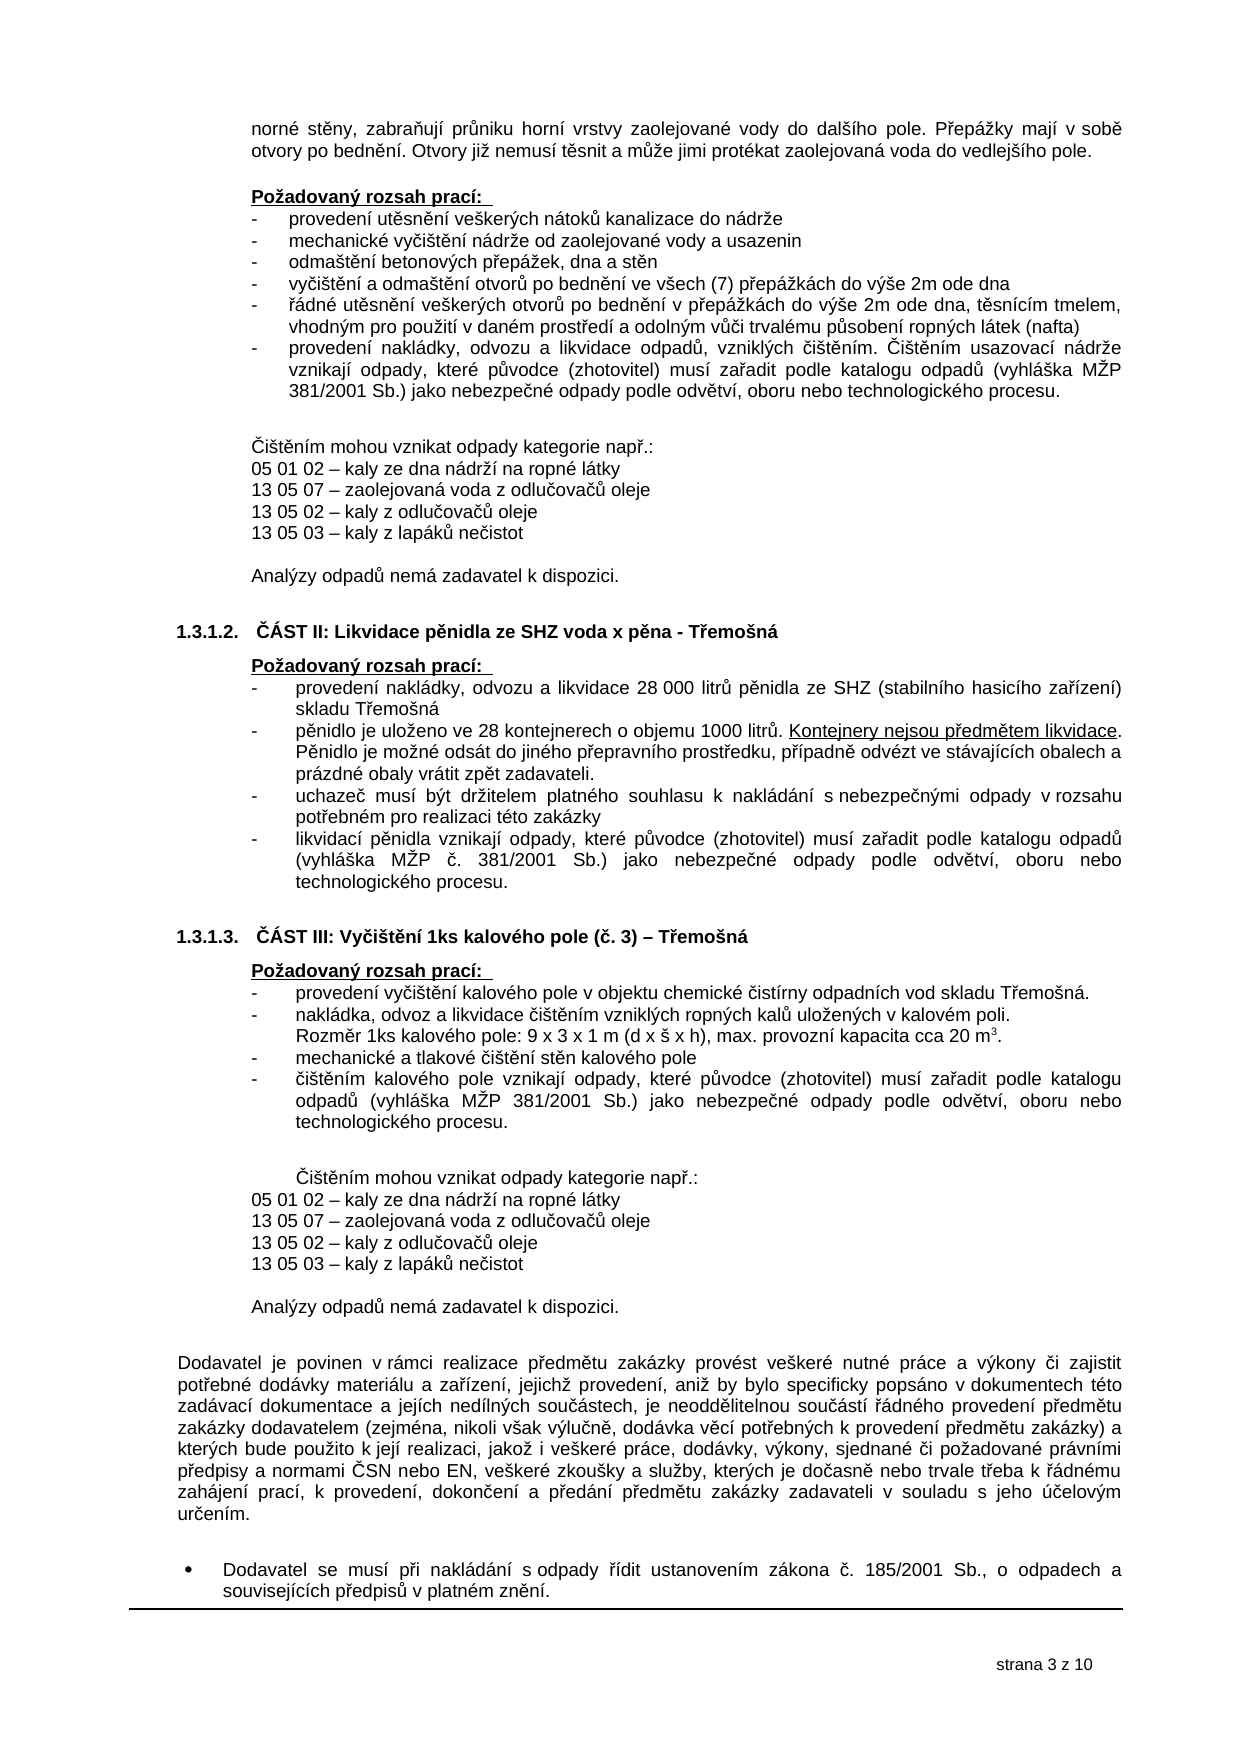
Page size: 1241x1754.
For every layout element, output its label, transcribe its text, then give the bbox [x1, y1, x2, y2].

list mechanické vyčištění nádrže od zaolejované vody a usazenin [251, 229, 1122, 251]
list provedení nakládky, odvozu a likvidace 28 000 litrů pěnidla ze SHZ (stabilního hasicího zařízení) skladu Třemošná [251, 677, 1122, 720]
list odmaštění betonových přepážek, dna a stěn [251, 251, 1122, 272]
text Dodavatel je povinen v rámci realizace předmětu zakázky provést veškeré nutné práce a výkony či zajistit potřebné dodávky materiálu a zařízení, jejichž provedení, aniž by bylo specificky popsáno v dokumentech této zadávací dokumentace a jejích nedílných součástech, je neoddělitelnou součástí řádného provedení předmětu zakázky dodavatelem (zejména, nikoli však výlučně, dodávka věcí potřebných k provedení předmětu zakázky) a kterých bude použito k její realizaci, jakož i veškeré práce, dodávky, výkony, sjednané či požadované právními předpisy a normami ČSN nebo EN, veškeré zkoušky a služby, kterých je dočasně nebo trvale třeba k řádnému zahájení prací, k provedení, dokončení a předání předmětu zakázky zadavateli v souladu s jeho účelovým určením. [177, 1352, 1122, 1524]
list provedení nakládky, odvozu a likvidace odpadů, vzniklých čištěním. Čištěním usazovací nádrže vznikají odpady, které původce (zhotovitel) musí zařadit podle katalogu odpadů (vyhláška MŽP 381/2001 Sb.) jako nebezpečné odpady podle odvětví, oboru nebo technologického procesu. [251, 337, 1122, 402]
list Čištěním mohou vznikat odpady kategorie např.: [251, 1167, 1122, 1188]
list 13 05 07 – zaolejovaná voda z odlučovačů oleje [251, 1210, 1122, 1232]
list 05 01 02 – kaly ze dna nádrží na ropné látky [251, 1188, 1122, 1210]
list provedení utěsnění veškerých nátoků kanalizace do nádrže [251, 208, 1122, 229]
list řádné utěsnění veškerých otvorů po bednění v přepážkách do výše 2m ode dna, těsnícím tmelem, vhodným pro použití v daném prostředí a odolným vůči trvalému působení ropných látek (nafta) [251, 294, 1122, 337]
list uchazeč musí být držitelem platného souhlasu k nakládání s nebezpečnými odpady v rozsahu potřebném pro realizaci této zakázky [251, 784, 1122, 827]
list čištěním kalového pole vznikají odpady, které původce (zhotovitel) musí zařadit podle katalogu odpadů (vyhláška MŽP 381/2001 Sb.) jako nebezpečné odpady podle odvětví, oboru nebo technologického procesu. [251, 1068, 1122, 1133]
list 13 05 02 – kaly z odlučovačů oleje [251, 501, 1122, 522]
list ČÁST II: Likvidace pěnidla ze SHZ voda x pěna - Třemošná [176, 621, 1122, 642]
list mechanické a tlakové čištění stěn kalového pole [251, 1047, 1122, 1068]
list vyčištění a odmaštění otvorů po bednění ve všech (7) přepážkách do výše 2m ode dna [251, 272, 1122, 294]
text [251, 118, 1122, 161]
list Čištěním mohou vznikat odpady kategorie např.: [251, 436, 1122, 457]
list provedení vyčištění kalového pole v objektu chemické čistírny odpadních vod skladu Třemošná. [251, 982, 1122, 1003]
list 05 01 02 – kaly ze dna nádrží na ropné látky [251, 457, 1122, 479]
list pěnidlo je uloženo ve 28 kontejnerech o objemu 1000 litrů. Kontejnery nejsou předmětem likvidace. Pěnidlo je možné odsát do jiného přepravního prostředku, případně odvézt ve stávajících obalech a prázdné obaly vrátit zpět zadavateli. [251, 720, 1122, 784]
list nakládka, odvoz a likvidace čištěním vzniklých ropných kalů uložených v kalovém poli. [251, 1003, 1122, 1025]
list Požadovaný rozsah prací: [251, 960, 1122, 982]
list 13 05 02 – kaly z odlučovačů oleje [251, 1232, 1122, 1253]
list 13 05 03 – kaly z lapáků nečistot [251, 522, 1122, 544]
list Požadovaný rozsah prací: [167, 186, 1122, 208]
list 13 05 07 – zaolejovaná voda z odlučovačů oleje [251, 479, 1122, 501]
list Požadovaný rozsah prací: [251, 655, 1122, 677]
list ČÁST III: Vyčištění 1ks kalového pole (č. 3) – Třemošná [176, 926, 1122, 948]
list Dodavatel se musí při nakládání s odpady řídit ustanovením zákona č. 185/2001 Sb., o odpadech a souvisejících předpisů v platném znění. [185, 1558, 1122, 1602]
list likvidací pěnidla vznikají odpady, které původce (zhotovitel) musí zařadit podle katalogu odpadů (vyhláška MŽP č. 381/2001 Sb.) jako nebezpečné odpady podle odvětví, oboru nebo technologického procesu. [251, 827, 1122, 892]
list Rozměr 1ks kalového pole: 9 x 3 x 1 m (d x š x h), max. provozní kapacita cca 20 m3. [236, 1025, 1122, 1047]
list 13 05 03 – kaly z lapáků nečistot [251, 1253, 1122, 1275]
list Analýzy odpadů nemá zadavatel k dispozici. [251, 565, 1122, 587]
list Analýzy odpadů nemá zadavatel k dispozici. [251, 1296, 1122, 1318]
